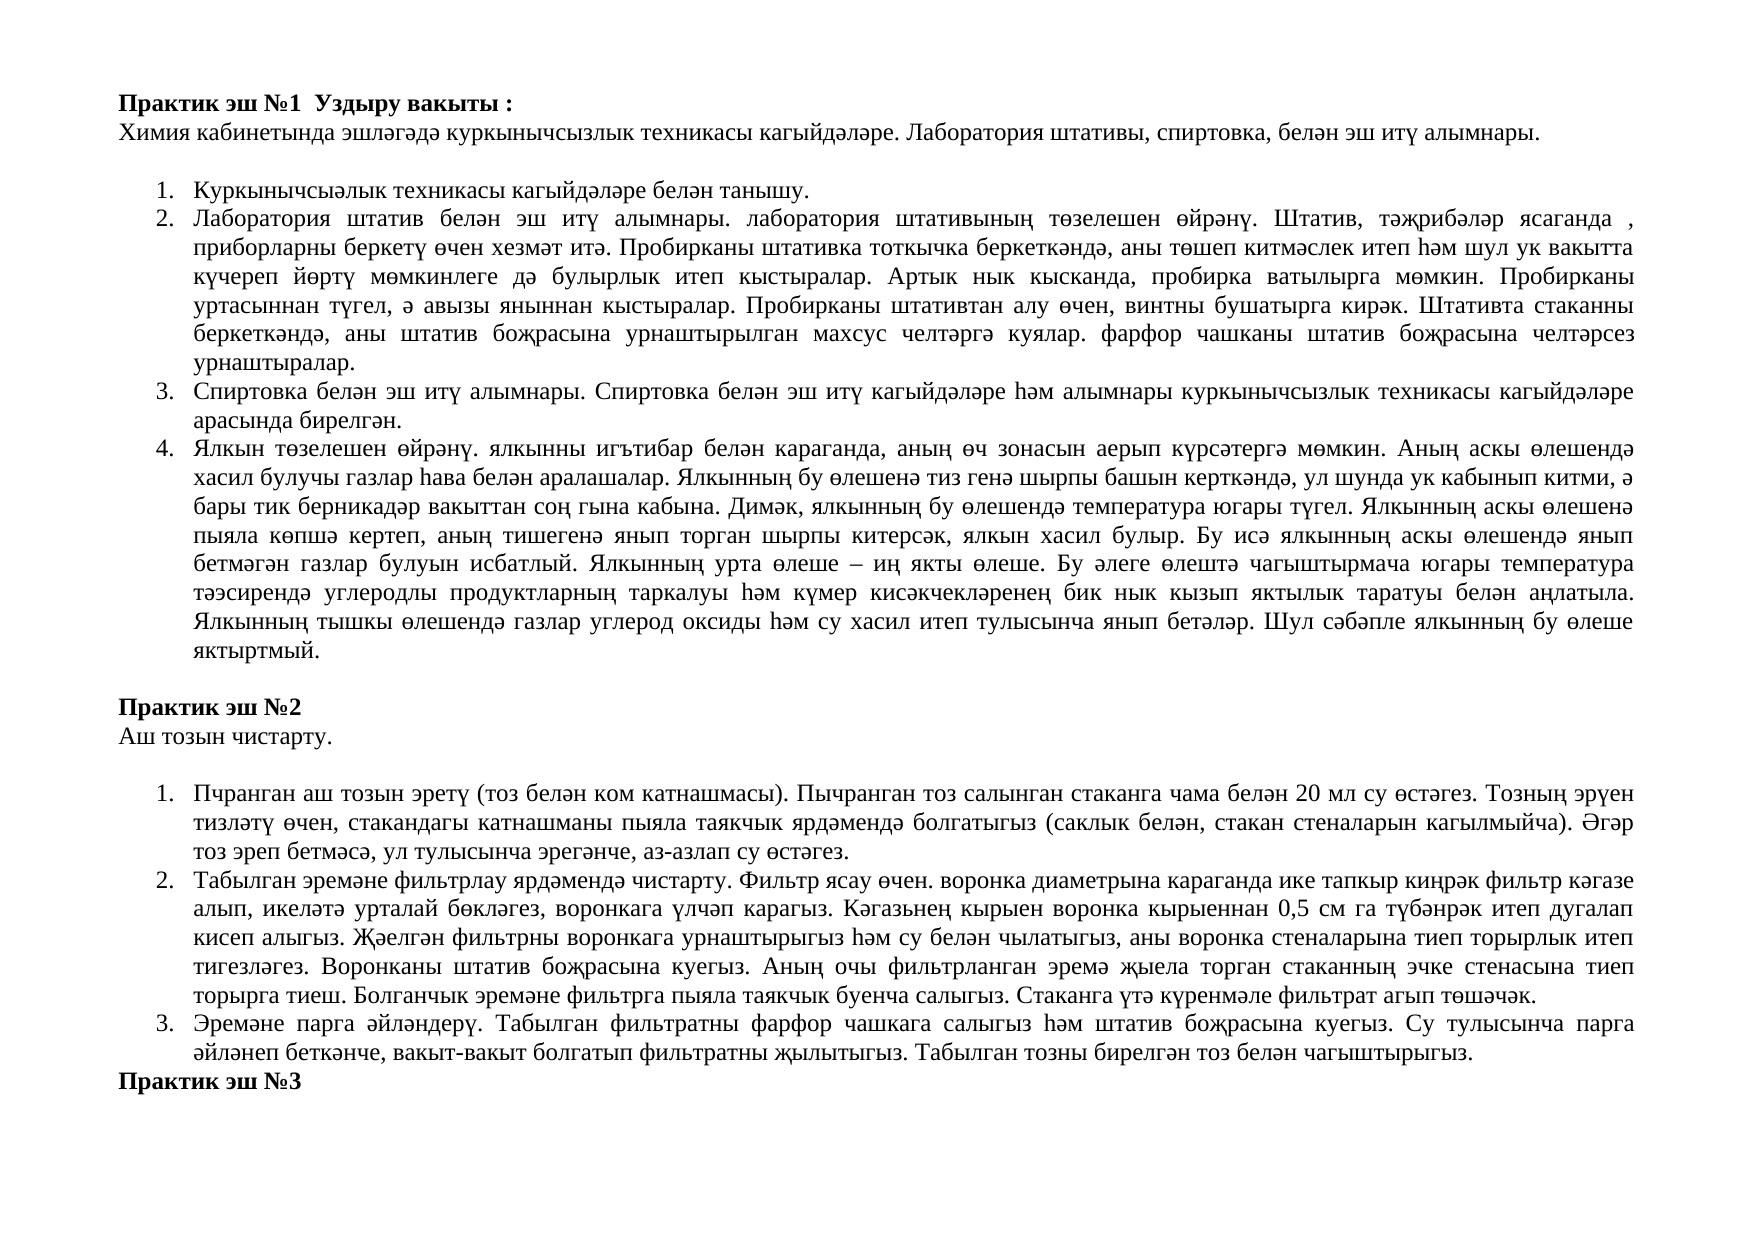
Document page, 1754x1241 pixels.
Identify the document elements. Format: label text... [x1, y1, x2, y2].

list Ялкын төзелешен өйрәнү. ялкынны игътибар белән караганда, аның өч зонасын аерып күрсәтергә мөмкин. Аның аскы өлешендә хасил булучы газлар һава белән аралашалар. Ялкынның бу өлешенә тиз генә шырпы башын керткәндә, ул шунда ук кабынып китми, ә бары тик берникадәр вакыттан соң гына кабына. Димәк, ялкынның бу өлешендә температура югары түгел. Ялкынның аскы өлешенә пыяла көпшә кертеп, аның тишегенә янып торган шырпы китерсәк, ялкын хасил булыр. Бу исә ялкынның аскы өлешендә янып бетмәгән газлар булуын исбатлый. Ялкынның урта өлеше – иң якты өлеше. Бу әлеге өлештә чагыштырмача югары температура тәэсирендә углеродлы продуктларның таркалуы һәм күмер кисәкчекләренең бик нык кызып яктылык таратуы белән аңлатыла. Ялкынның тышкы өлешендә газлар углерод оксиды һәм су хасил итеп тулысынча янып бетәләр. Шул сәбәпле ялкынның бу өлеше яктыртмый. [156, 433, 1636, 663]
list Табылган эремәне фильтрлау ярдәмендә чистарту. Фильтр ясау өчен. воронка диаметрына караганда ике тапкыр киңрәк фильтр кәгазе алып, икеләтә урталай бөкләгез, воронкага үлчәп карагыз. Кәгазьнең кырыен воронка кырыеннан 0,5 см га түбәнрәк итеп дугалап кисеп алыгыз. Җәелгән фильтрны воронкага урнаштырыгыз һәм су белән чылатыгыз, аны воронка стеналарына тиеп торырлык итеп тигезләгез. Воронканы штатив боҗрасына куегыз. Аның очы фильтрланган эремә җыела торган стаканның эчке стенасына тиеп торырга тиеш. Болганчык эремәне фильтрга пыяла таякчык буенча салыгыз. Стаканга үтә күренмәле фильтрат агып төшәчәк. [156, 865, 1636, 1008]
text Практик эш №1 Уздыру вакыты : [118, 88, 1636, 117]
list Эремәне парга әйләндерү. Табылган фильтратны фарфор чашкага салыгыз һәм штатив боҗрасына куегыз. Су тулысынча парга әйләнеп беткәнче, вакыт-вакыт болгатып фильтратны җылытыгыз. Табылган тозны бирелгән тоз белән чагыштырыгыз. [156, 1008, 1636, 1066]
list Пчранган аш тозын эретү (тоз белән ком катнашмасы). Пычранган тоз салынган стаканга чама белән 20 мл су өстәгез. Тозның эрүен тизләтү өчен, стакандагы катнашманы пыяла таякчык ярдәмендә болгатыгыз (саклык белән, стакан стеналарын кагылмыйча). Әгәр тоз эреп бетмәсә, ул тулысынча эрегәнче, аз-азлап су өстәгез. [156, 778, 1636, 865]
list Спиртовка белән эш итү алымнары. Спиртовка белән эш итү кагыйдәләре һәм алымнары куркынычсызлык техникасы кагыйдәләре арасында бирелгән. [156, 376, 1636, 433]
list Куркынычсыәлык техникасы кагыйдәләре белән танышу. [156, 175, 1636, 203]
list Лаборатория штатив белән эш итү алымнары. лаборатория штативының төзелешен өйрәнү. Штатив, тәҗрибәләр ясаганда , приборларны беркетү өчен хезмәт итә. Пробирканы штативка тоткычка беркеткәндә, аны төшеп китмәслек итеп һәм шул ук вакытта күчереп йөртү мөмкинлеге дә булырлык итеп кыстыралар. Артык нык кысканда, пробирка ватылырга мөмкин. Пробирканы уртасыннан түгел, ә авызы яныннан кыстыралар. Пробирканы штативтан алу өчен, винтны бушатырга кирәк. Штативта стаканны беркеткәндә, аны штатив боҗрасына урнаштырылган махсус челтәргә куялар. фарфор чашканы штатив боҗрасына челтәрсез урнаштыралар. [156, 203, 1636, 376]
text Практик эш №2 [118, 692, 1636, 721]
text Практик эш №3 [118, 1066, 1636, 1095]
text Химия кабинетында эшләгәдә куркынычсызлык техникасы кагыйдәләре. Лаборатория штативы, спиртовка, белән эш итү алымнары. [118, 117, 1636, 146]
text Аш тозын чистарту. [118, 721, 1636, 750]
